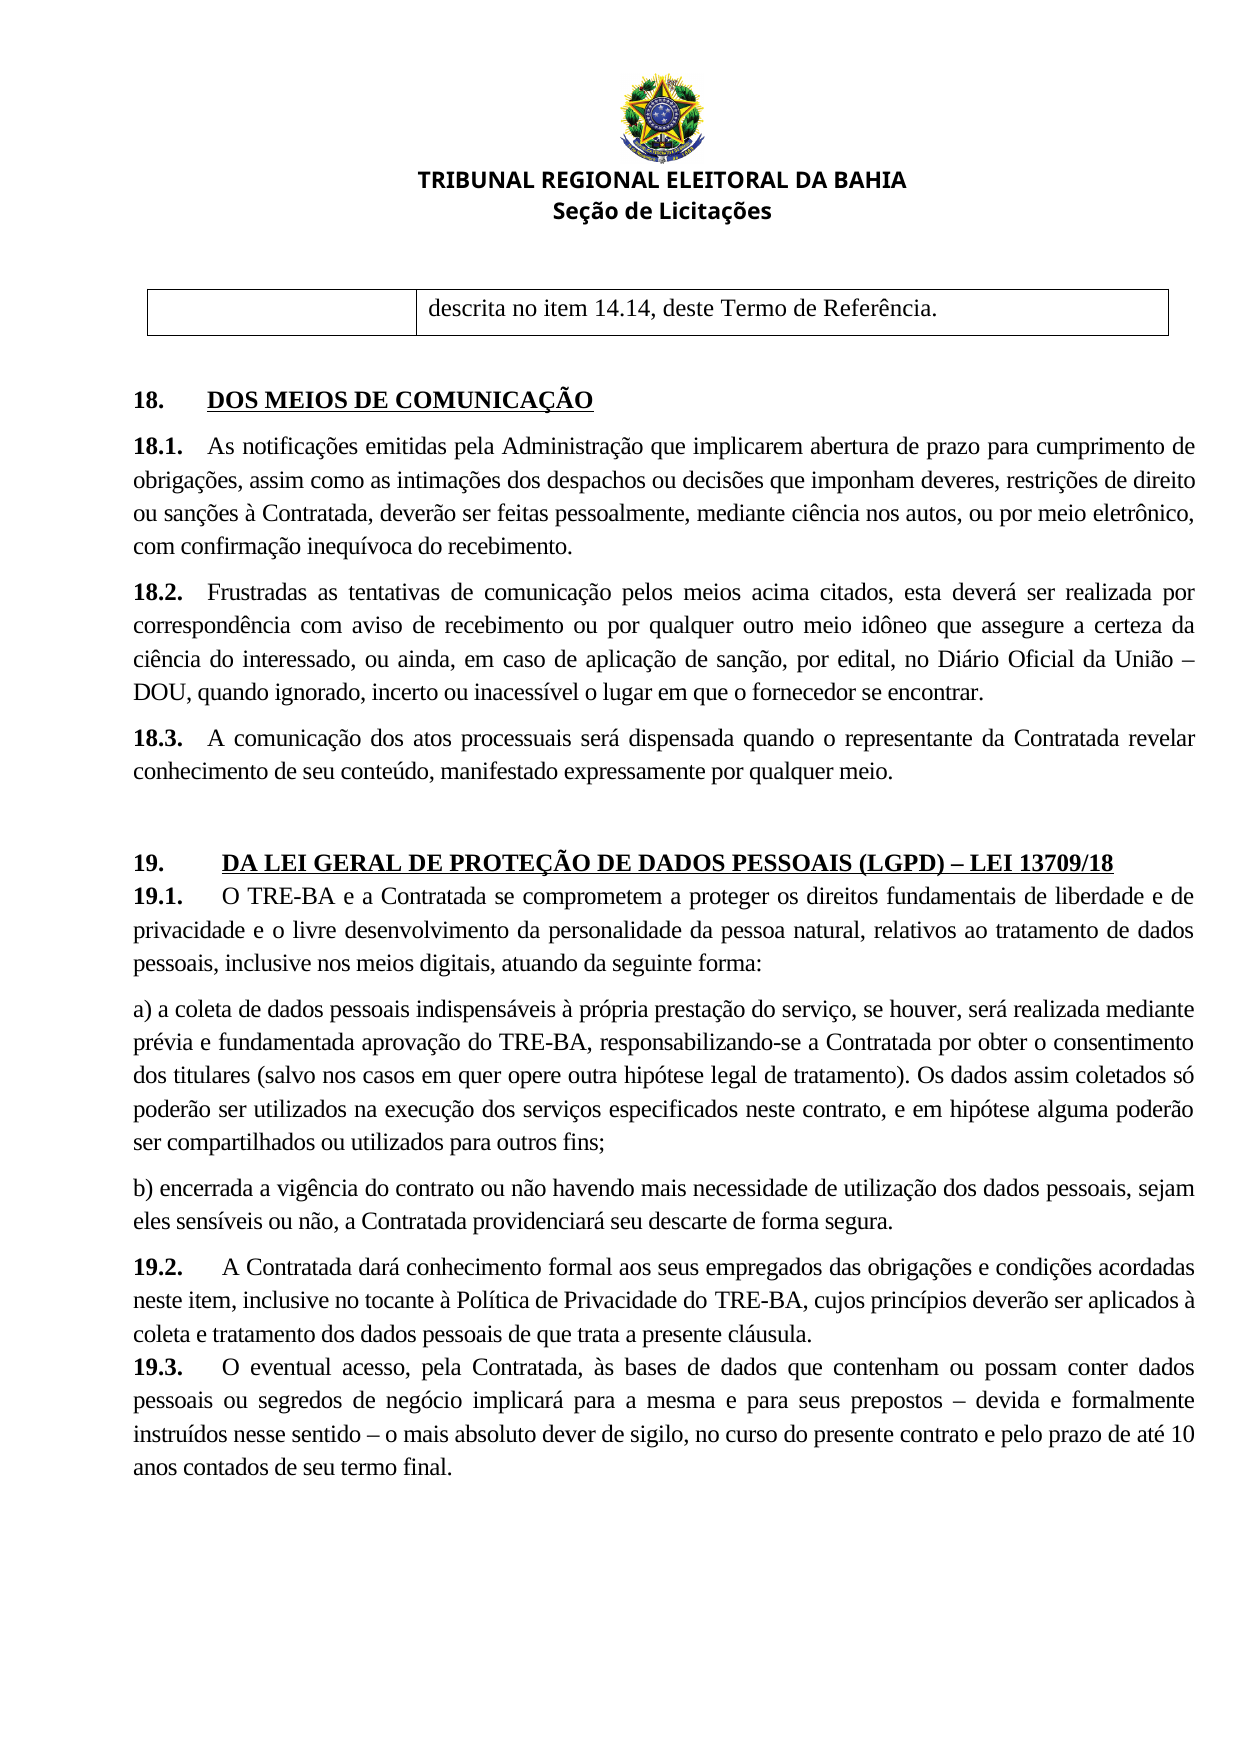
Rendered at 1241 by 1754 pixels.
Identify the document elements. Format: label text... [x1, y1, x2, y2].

list Frustradas as tentativas de comunicação pelos meios acima citados, esta deverá ser realizada por correspondência com aviso de recebimento ou por qualquer outro meio idôneo que assegure a certeza da ciência do interessado, ou ainda, em caso de aplicação de sanção, por edital, no Diário Oficial da União – DOU, quando ignorado, incerto ou inacessível o lugar em que o fornecedor se encontrar. [133, 574, 1196, 707]
list O eventual acesso, pela Contratada, às bases de dados que contenham ou possam conter dados pessoais ou segredos de negócio implicará para a mesma e para seus prepostos – devida e formalmente instruídos nesse sentido – o mais absoluto dever de sigilo, no curso do presente contrato e pelo prazo de até 10 anos contados de seu termo final. [133, 1349, 1196, 1482]
list A Contratada dará conhecimento formal aos seus empregados das obrigações e condições acordadas neste item, inclusive no tocante à Política de Privacidade do TRE-BA, cujos princípios deverão ser aplicados à coleta e tratamento dos dados pessoais de que trata a presente cláusula. [133, 1249, 1196, 1349]
list DA LEI GERAL DE PROTEÇÃO DE DADOS PESSOAIS (LGPD) – LEI 13709/18 [133, 845, 1196, 878]
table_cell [417, 290, 1168, 335]
list DOS MEIOS DE COMUNICAÇÃO [133, 382, 1196, 416]
list O TRE-BA e a Contratada se comprometem a proteger os direitos fundamentais de liberdade e de privacidade e o livre desenvolvimento da personalidade da pessoa natural, relativos ao tratamento de dados pessoais, inclusive nos meios digitais, atuando da seguinte forma: [133, 878, 1196, 978]
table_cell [148, 290, 416, 335]
list A comunicação dos atos processuais será dispensada quando o representante da Contratada revelar conhecimento de seu conteúdo, manifestado expressamente por qualquer meio. [133, 720, 1196, 786]
text a) a coleta de dados pessoais indispensáveis à própria prestação do serviço, se houver, será realizada mediante prévia e fundamentada aprovação do TRE-BA, responsabilizando-se a Contratada por obter o consentimento dos titulares (salvo nos casos em quer opere outra hipótese legal de tratamento). Os dados assim coletados só poderão ser utilizados na execução dos serviços especificados neste contrato, e em hipótese alguma poderão ser compartilhados ou utilizados para outros fins; [133, 991, 1196, 1157]
text b) encerrada a vigência do contrato ou não havendo mais necessidade de utilização dos dados pessoais, sejam eles sensíveis ou não, a Contratada providenciará seu descarte de forma segura. [133, 1170, 1196, 1236]
list As notificações emitidas pela Administração que implicarem abertura de prazo para cumprimento de obrigações, assim como as intimações dos despachos ou decisões que imponham deveres, restrições de direito ou sanções à Contratada, deverão ser feitas pessoalmente, mediante ciência nos autos, ou por meio eletrônico, com confirmação inequívoca do recebimento. [133, 428, 1196, 561]
